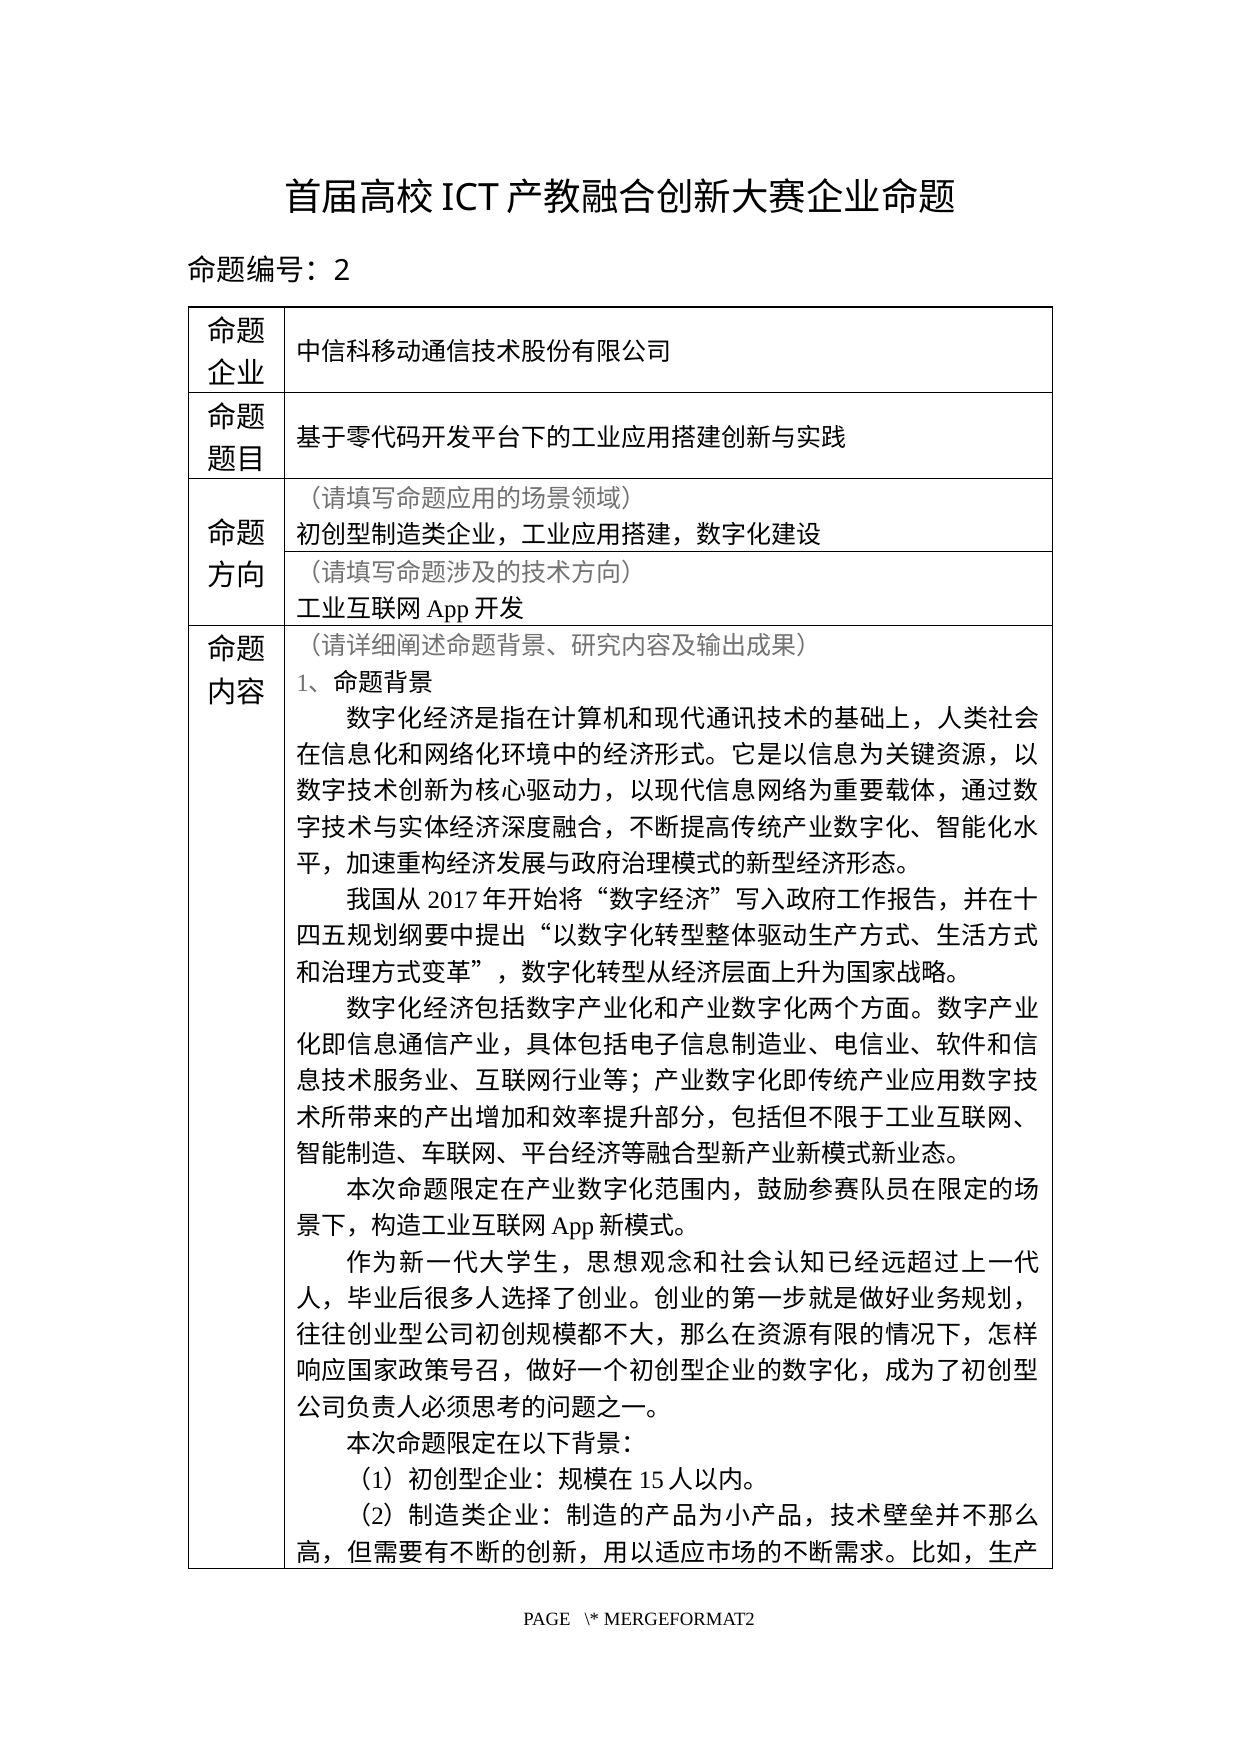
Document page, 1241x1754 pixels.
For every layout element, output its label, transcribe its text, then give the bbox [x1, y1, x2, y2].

table_header 命题企业 [189, 308, 284, 392]
table_cell （请填写命题应用的场景领域） 初创型制造类企业，工业应用搭建，数字化建设 [285, 479, 1052, 551]
table_cell （请填写命题涉及的技术方向） 工业互联网App开发 [285, 552, 1052, 625]
text 首届高校ICT产教融合创新大赛企业命题 [187, 162, 1053, 227]
table_cell 命题题目 [189, 393, 284, 478]
text 命题编号：2 [187, 235, 1053, 300]
table_cell 基于零代码开发平台下的工业应用搭建创新与实践 [285, 393, 1052, 478]
table_header 中信科移动通信技术股份有限公司 [285, 308, 1052, 392]
table_cell 命题内容 [189, 626, 284, 1568]
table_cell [285, 626, 1052, 1568]
table_cell 命题方向 [189, 479, 284, 625]
